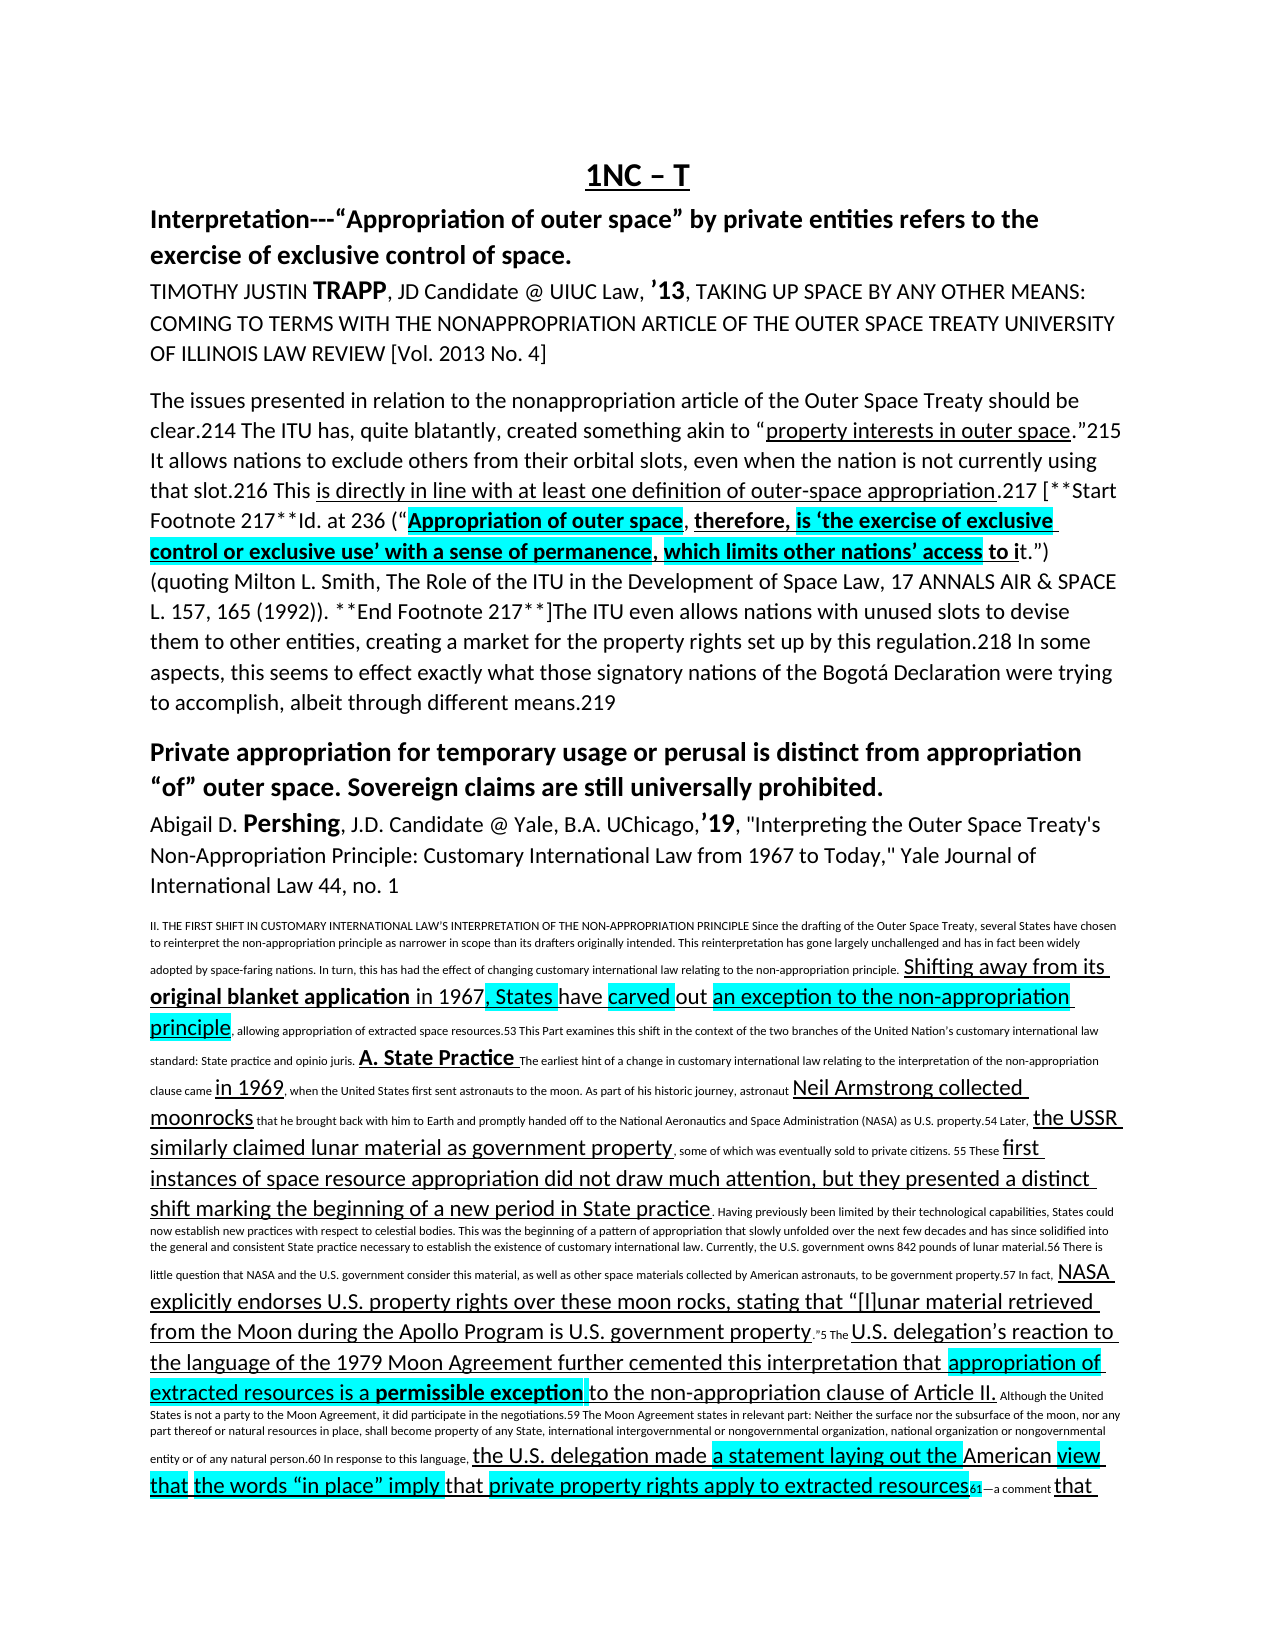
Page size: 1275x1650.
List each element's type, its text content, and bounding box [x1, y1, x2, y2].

subtitle 1NC – T [150, 154, 1125, 195]
text Abigail D. Pershing, J.D. Candidate @ Yale, B.A. UChicago,’19, "Interpreting the Outer Space Treaty's Non-Appropriation Principle: Customary International Law from 1967 to Today," Yale Journal of International Law 44, no. 1 [150, 806, 1125, 899]
subtitle Private appropriation for temporary usage or perusal is distinct from appropriation “of” outer space. Sovereign claims are still universally prohibited. [150, 735, 1125, 803]
text The issues presented in relation to the nonappropriation article of the Outer Space Treaty should be clear.214 The ITU has, quite blatantly, created something akin to “property interests in outer space.”215 It allows nations to exclude others from their orbital slots, even when the nation is not currently using that slot.216 This is directly in line with at least one definition of outer-space appropriation.217 [**Start Footnote 217**Id. at 236 (“Appropriation of outer space, therefore, is ‘the exercise of exclusive control or exclusive use’ with a sense of permanence, which limits other nations’ access to it.”) (quoting Milton L. Smith, The Role of the ITU in the Development of Space Law, 17 ANNALS AIR & SPACE L. 157, 165 (1992)). **End Footnote 217**]The ITU even allows nations with unused slots to devise them to other entities, creating a market for the property rights set up by this regulation.218 In some aspects, this seems to effect exactly what those signatory nations of the Bogotá Declaration were trying to accomplish, albeit through different means.219 [150, 386, 1125, 716]
subtitle Interpretation---“Appropriation of outer space” by private entities refers to the exercise of exclusive control of space. [150, 202, 1125, 271]
text TIMOTHY JUSTIN TRAPP, JD Candidate @ UIUC Law, ’13, TAKING UP SPACE BY ANY OTHER MEANS: COMING TO TERMS WITH THE NONAPPROPRIATION ARTICLE OF THE OUTER SPACE TREATY UNIVERSITY OF ILLINOIS LAW REVIEW [Vol. 2013 No. 4] [150, 273, 1125, 367]
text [150, 918, 1125, 1499]
